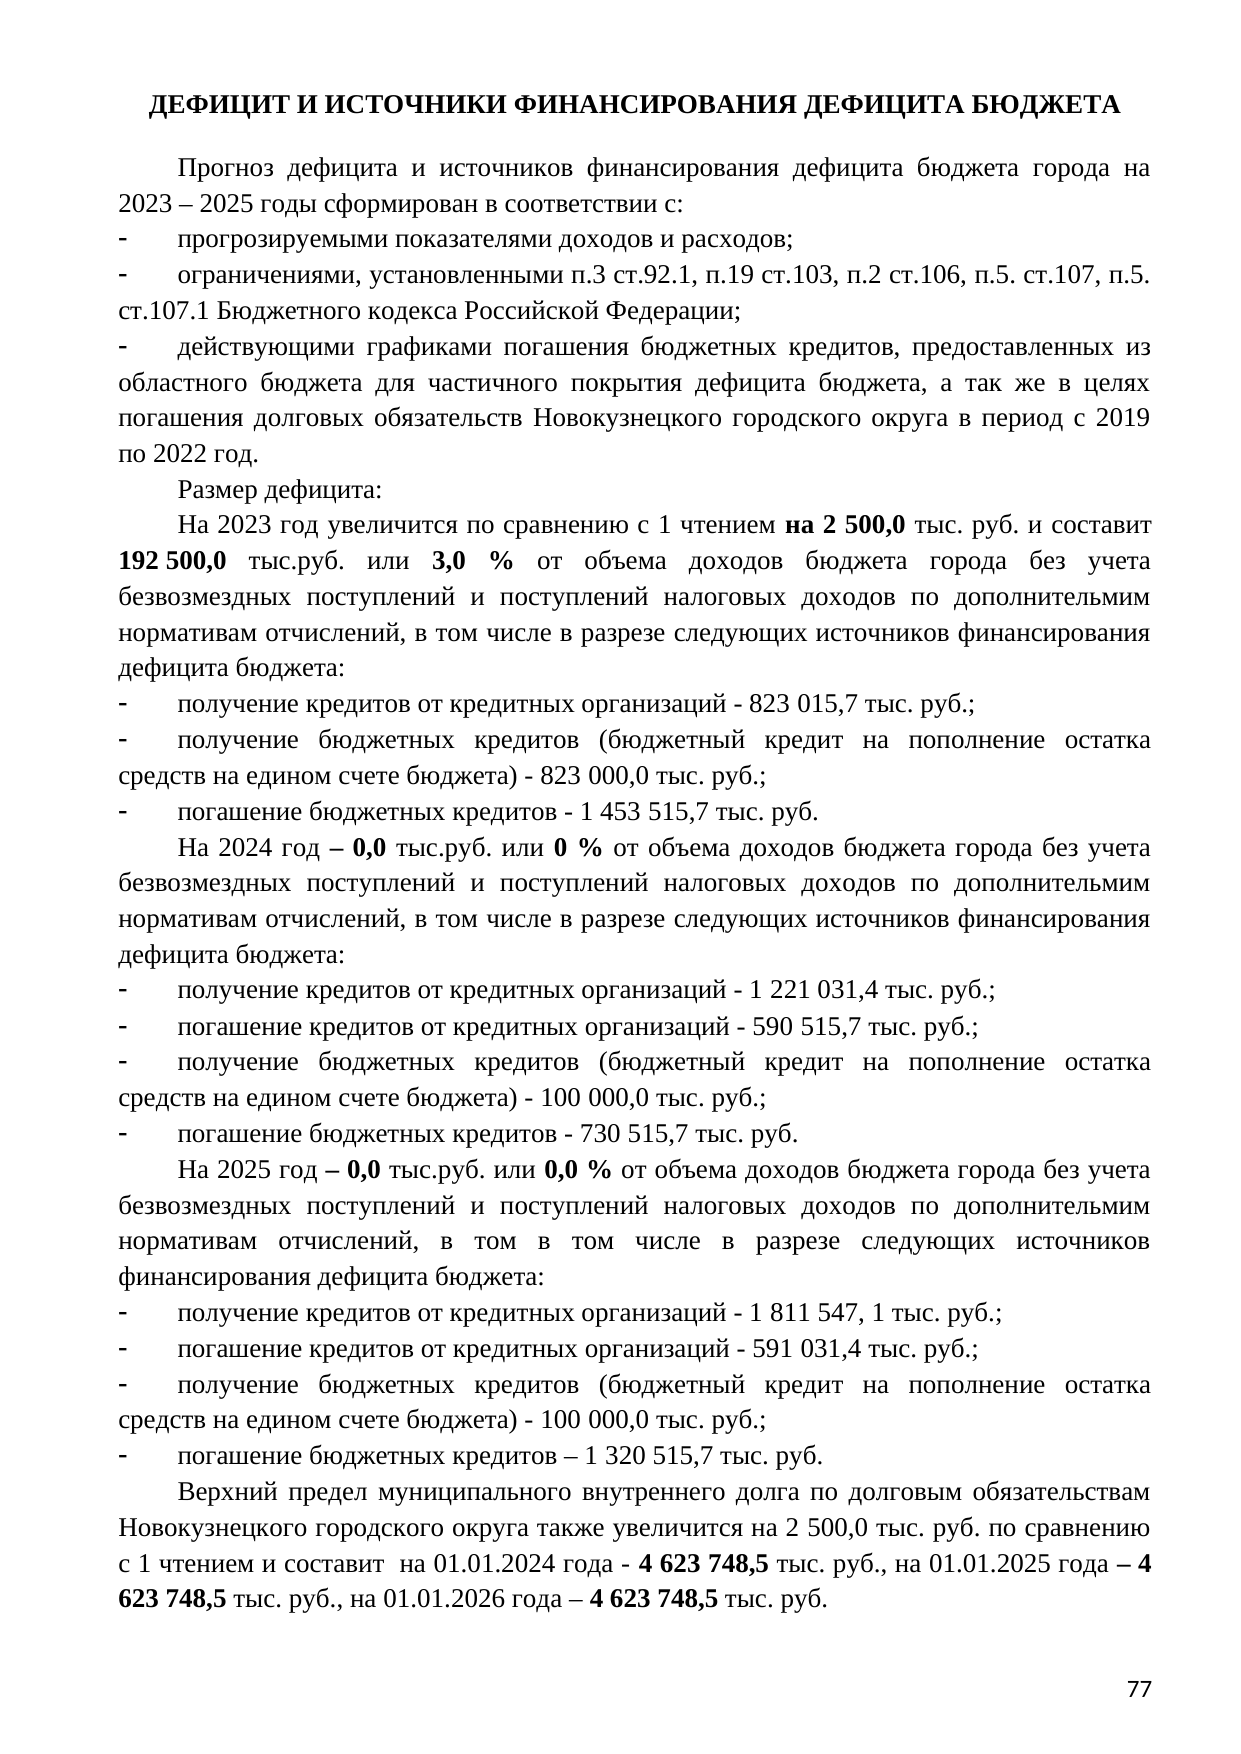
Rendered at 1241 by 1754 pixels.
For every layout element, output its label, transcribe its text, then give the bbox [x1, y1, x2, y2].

list получение кредитов от кредитных организаций - 1 221 031,4 тыс. руб.; [118, 974, 1152, 1005]
list получение кредитов от кредитных организаций - 1 811 547, 1 тыс. руб.; [118, 1296, 1152, 1327]
text Верхний предел муниципального внутреннего долга по долговым обязательствам Новокузнецкого городского округа также увеличится на 2 500,0 тыс. руб. по сравнению с 1 чтением и составит на 01.01.2024 года - 4 623 748,5 тыс. руб., на 01.01.2025 года – 4 623 748,5 тыс. руб., на 01.01.2026 года – 4 623 748,5 тыс. руб. [118, 1475, 1152, 1614]
list прогрозируемыми показателями доходов и расходов; [118, 222, 1152, 254]
list получение бюджетных кредитов (бюджетный кредит на пополнение остатка средств на едином счете бюджета) - 100 000,0 тыс. руб.; [118, 1046, 1152, 1112]
text Прогноз дефицита и источников финансирования дефицита бюджета города на 2023 – 2025 годы сформирован в соответствии с: [118, 151, 1152, 218]
text ДЕФИЦИТ И ИСТОЧНИКИ ФИНАНСИРОВАНИЯ ДЕФИЦИТА БЮДЖЕТА [118, 89, 1152, 120]
list погашение кредитов от кредитных организаций - 591 031,4 тыс. руб.; [118, 1332, 1152, 1363]
list погашение бюджетных кредитов - 730 515,7 тыс. руб. [118, 1117, 1152, 1148]
list действующими графиками погашения бюджетных кредитов, предоставленных из областного бюджета для частичного покрытия дефицита бюджета, а так же в целях погашения долговых обязательств Новокузнецкого городского округа в период с 2019 по 2022 год. [118, 330, 1152, 468]
list ограничениями, установленными п.3 ст.92.1, п.19 ст.103, п.2 ст.106, п.5. ст.107, п.5. ст.107.1 Бюджетного кодекса Российской Федерации; [118, 258, 1152, 325]
text На 2025 год – 0,0 тыс.руб. или 0,0 % от объема доходов бюджета города без учета безвозмездных поступлений и поступлений налоговых доходов по дополнительмим нормативам отчислений, в том в том числе в разрезе следующих источников финансирования дефицита бюджета: [118, 1153, 1152, 1291]
list получение бюджетных кредитов (бюджетный кредит на пополнение остатка средств на едином счете бюджета) - 100 000,0 тыс. руб.; [118, 1368, 1152, 1435]
list получение бюджетных кредитов (бюджетный кредит на пополнение остатка средств на едином счете бюджета) - 823 000,0 тыс. руб.; [118, 723, 1152, 790]
list Размер дефицита: [177, 473, 1152, 504]
list погашение бюджетных кредитов – 1 320 515,7 тыс. руб. [118, 1439, 1152, 1471]
list погашение кредитов от кредитных организаций - 590 515,7 тыс. руб.; [118, 1009, 1152, 1041]
list погашение бюджетных кредитов - 1 453 515,7 тыс. руб. [118, 795, 1152, 826]
text На 2023 год увеличится по сравнению с 1 чтением на 2 500,0 тыс. руб. и составит 192 500,0 тыс.руб. или 3,0 % от объема доходов бюджета города без учета безвозмездных поступлений и поступлений налоговых доходов по дополнительмим нормативам отчислений, в том числе в разрезе следующих источников финансирования дефицита бюджета: [118, 509, 1152, 683]
text На 2024 год – 0,0 тыс.руб. или 0 % от объема доходов бюджета города без учета безвозмездных поступлений и поступлений налоговых доходов по дополнительмим нормативам отчислений, в том числе в разрезе следующих источников финансирования дефицита бюджета: [118, 831, 1152, 969]
list получение кредитов от кредитных организаций - 823 015,7 тыс. руб.; [118, 687, 1152, 718]
